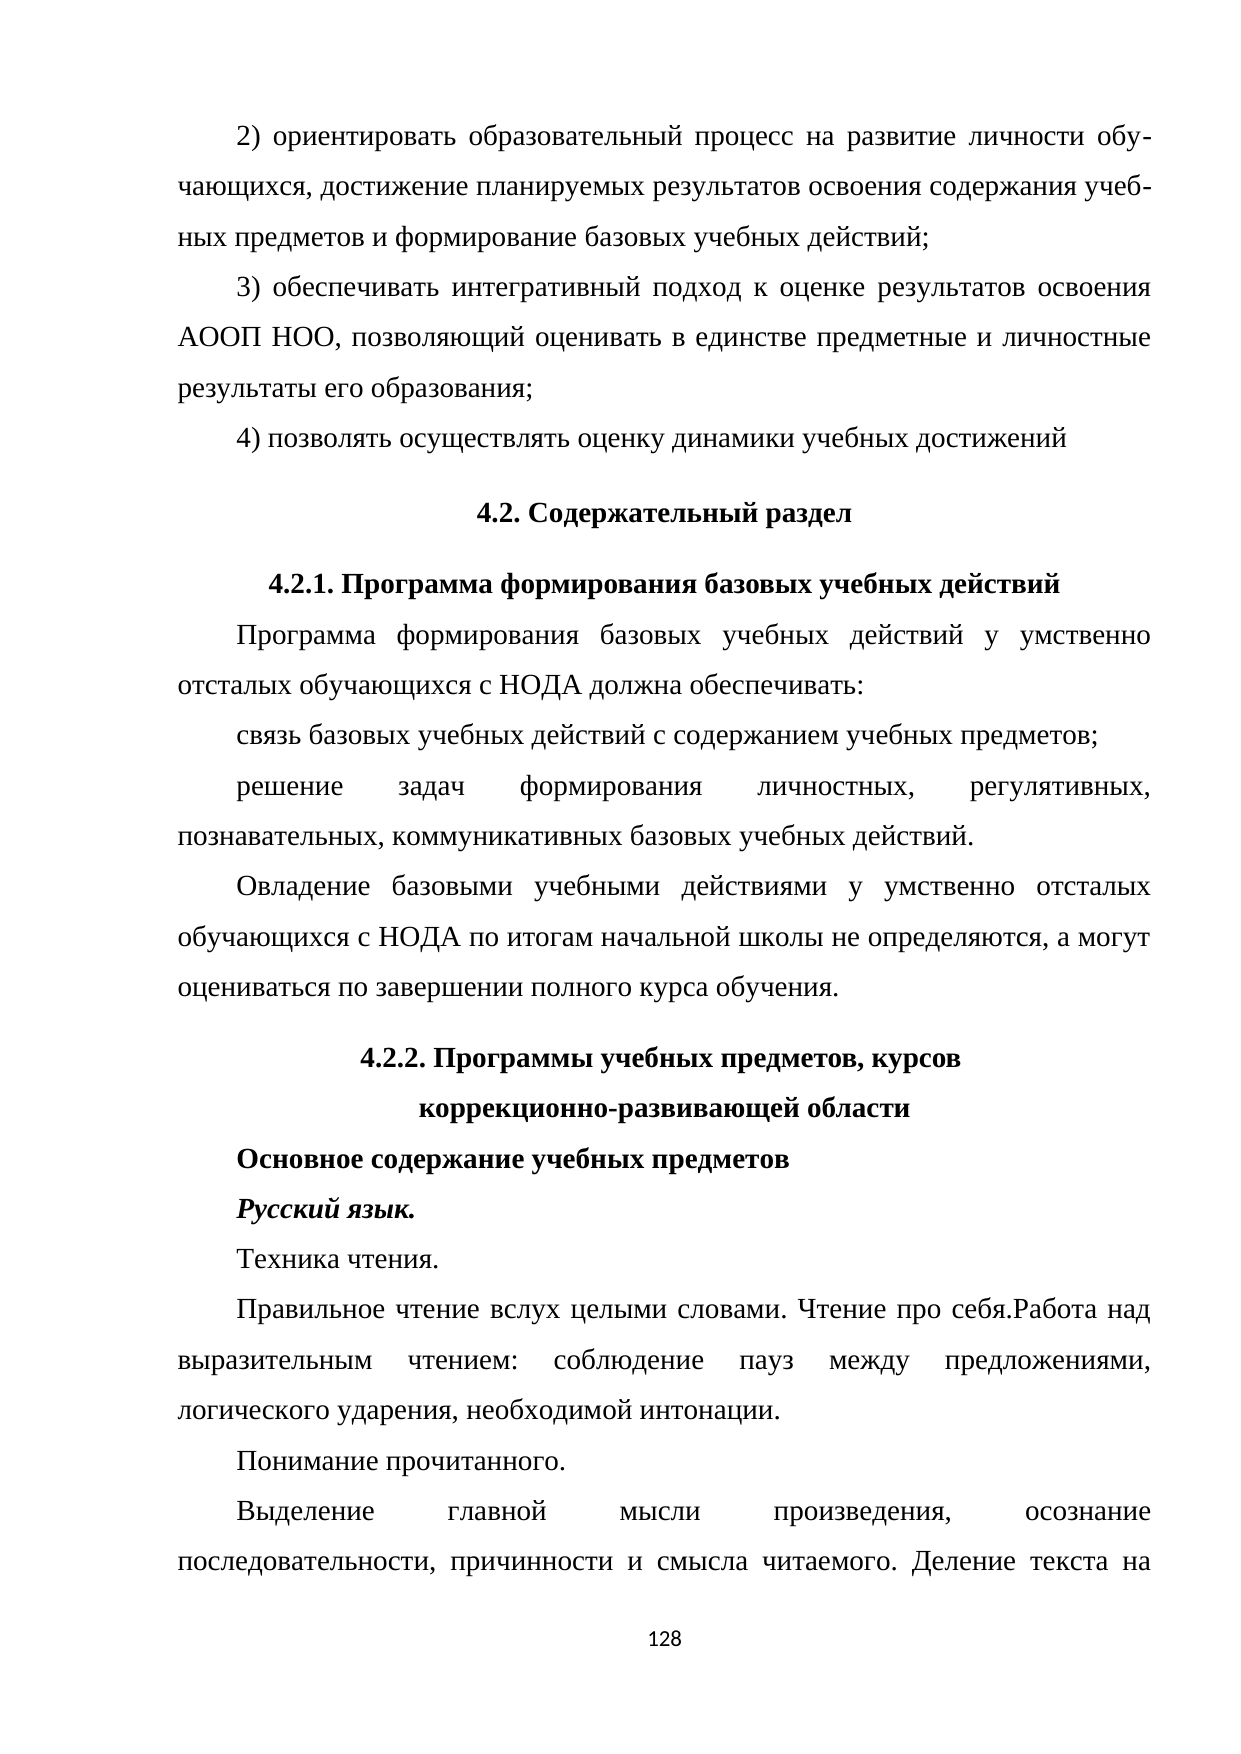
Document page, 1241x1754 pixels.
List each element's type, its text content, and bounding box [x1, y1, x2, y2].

text Понимание прочитанного. [177, 1443, 1152, 1476]
text Программа формирования базовых учебных действий у умственно отсталых обучающихся с НОДА должна обеспечивать: [177, 617, 1152, 701]
text 2) ориентировать образовательный процесс на развитие личности обучающихся, достижение планируемых результатов освоения содержания учебных предметов и формирование базовых учебных действий; [177, 118, 1152, 252]
text Овладение базовыми учебными действиями у умственно отсталых обучающихся с НОДА по итогам начальной школы не определяются, а могут оцениваться по завершении полного курса обучения. [177, 868, 1152, 1002]
text Основное содержание учебных предметов [177, 1141, 1152, 1174]
subtitle 4.2. Содержательный раздел [177, 495, 1152, 529]
subtitle 4.2.2. Программы учебных предметов, курсов коррекционно-развивающей области [177, 1040, 1152, 1124]
text 3) обеспечивать интегративный подход к оценке результатов освоения АООП НОО, позволяющий оценивать в единстве предметные и личностные результаты его образования; [177, 269, 1152, 403]
subtitle 4.2.1. Программа формирования базовых учебных действий [177, 566, 1152, 600]
text Правильное чтение вслух целыми словами. Чтение про себя.Работа над выразительным чтением: соблюдение пауз между предложениями, логического ударения, необходимой интонации. [177, 1292, 1152, 1426]
text решение задач формирования личностных, регулятивных, познавательных, коммуникативных базовых учебных действий. [177, 768, 1152, 852]
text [177, 1493, 1152, 1577]
text 4) позволять осуществлять оценку динамики учебных достижений [177, 420, 1152, 453]
text Русский язык. [177, 1191, 1152, 1224]
text связь базовых учебных действий с содержанием учебных предметов; [177, 717, 1152, 751]
text Техника чтения. [177, 1241, 1152, 1275]
